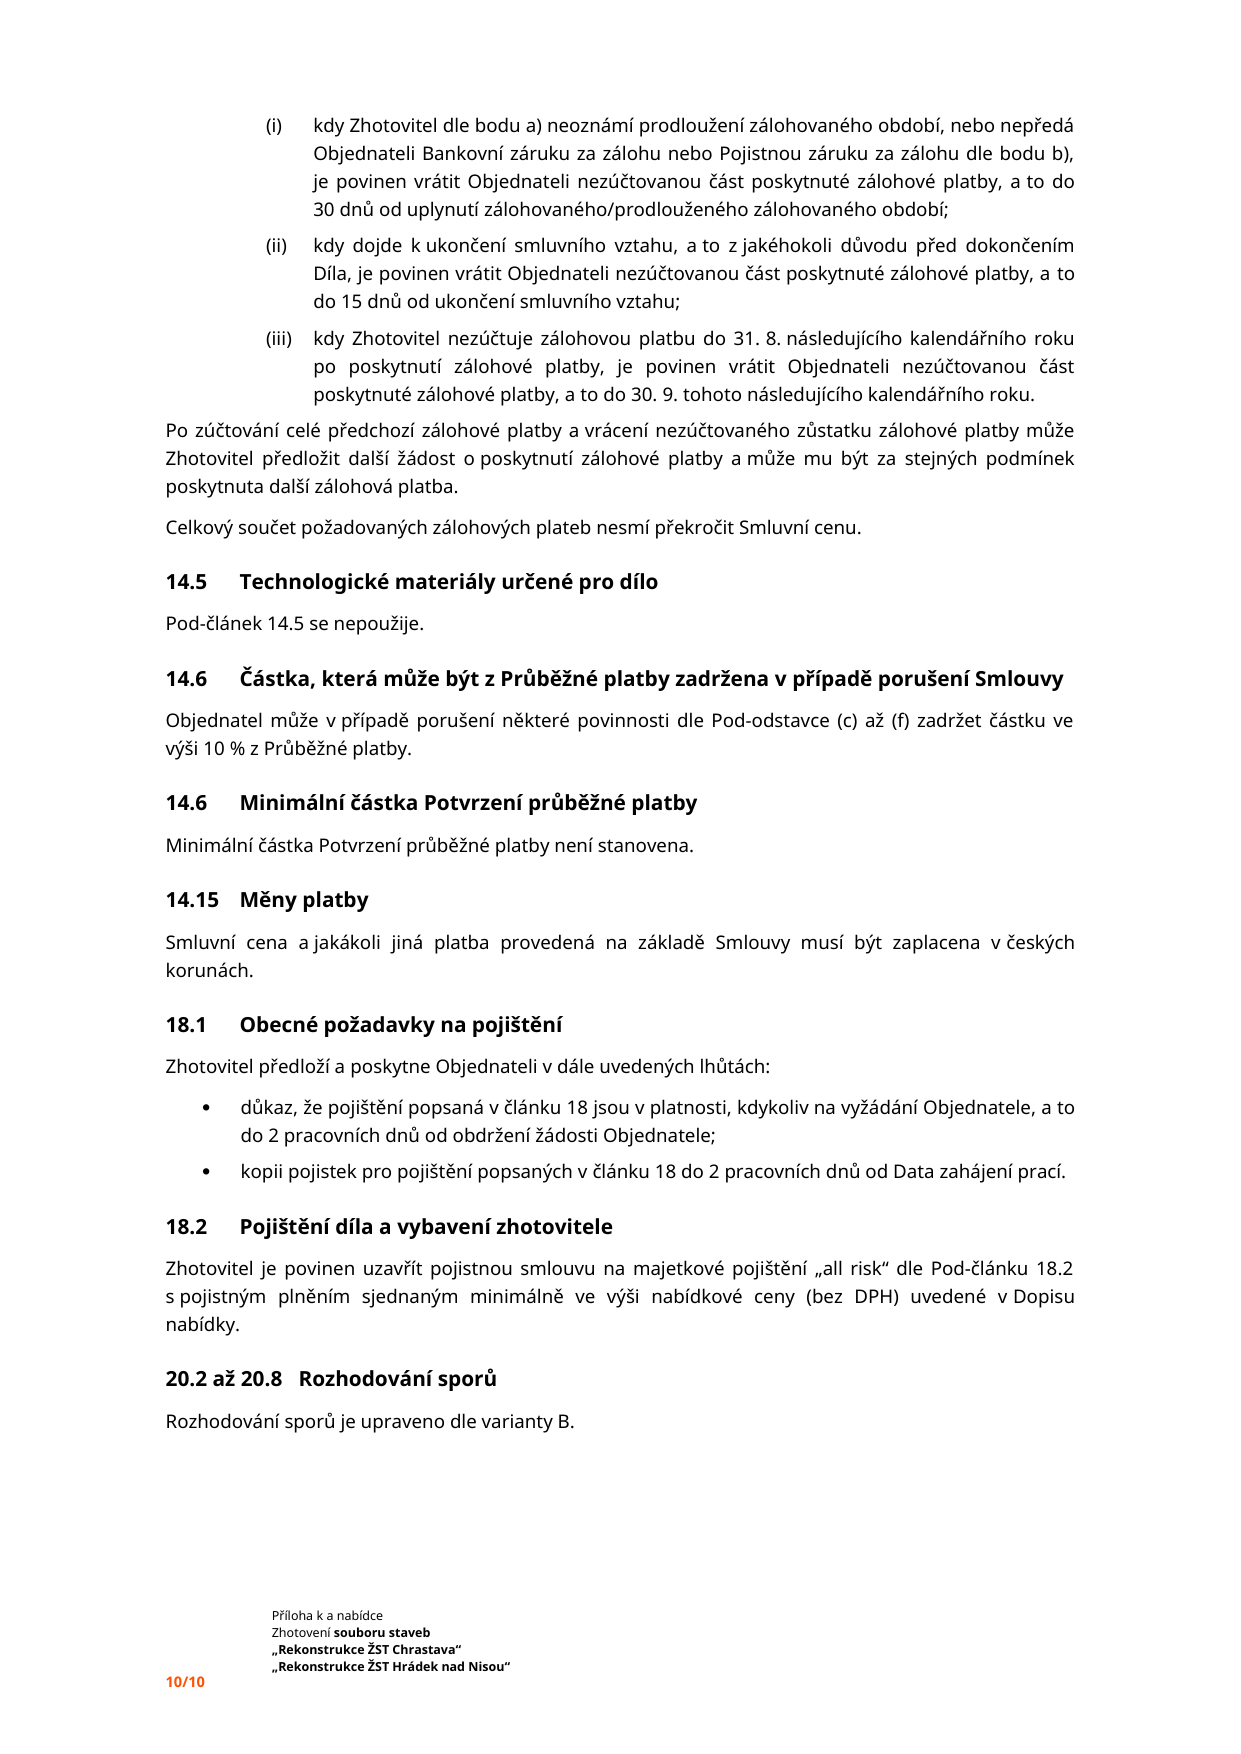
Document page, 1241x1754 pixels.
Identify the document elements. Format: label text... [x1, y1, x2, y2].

text 14.6 Minimální částka Potvrzení průběžné platby [165, 788, 1075, 817]
text 14.15 Měny platby [165, 885, 1075, 914]
text 20.2 až 20.8 Rozhodování sporů [165, 1364, 1075, 1393]
text kdy Zhotovitel dle bodu a) neoznámí prodloužení zálohovaného období, nebo nepředá Objednateli Bankovní záruku za zálohu nebo Pojistnou záruku za zálohu dle bodu b), je povinen vrátit Objednateli nezúčtovanou část poskytnuté zálohové platby, a to do 30 dnů od uplynutí zálohovaného/prodlouženého zálohovaného období; [266, 112, 1075, 222]
text důkaz, že pojištění popsaná v článku 18 jsou v platnosti, kdykoliv na vyžádání Objednatele, a to do 2 pracovních dnů od obdržení žádosti Objednatele; [203, 1094, 1075, 1148]
text 18.2 Pojištění díla a vybavení zhotovitele [165, 1212, 1075, 1240]
text 14.5 Technologické materiály určené pro dílo [165, 567, 1075, 595]
text Pod-článek 14.5 se nepoužije. [165, 611, 1075, 636]
text kdy Zhotovitel nezúčtuje zálohovou platbu do 31. 8. následujícího kalendářního roku po poskytnutí zálohové platby, je povinen vrátit Objednateli nezúčtovanou část poskytnuté zálohové platby, a to do 30. 9. tohoto následujícího kalendářního roku. [266, 325, 1075, 407]
text kopii pojistek pro pojištění popsaných v článku 18 do 2 pracovních dnů od Data zahájení prací. [203, 1159, 1075, 1184]
text Zhotovitel předloží a poskytne Objednateli v dále uvedených lhůtách: [165, 1054, 1075, 1079]
text Zhotovitel je povinen uzavřít pojistnou smlouvu na majetkové pojištění „all risk“ dle Pod-článku 18.2 s pojistným plněním sjednaným minimálně ve výši nabídkové ceny (bez DPH) uvedené v Dopisu nabídky. [165, 1256, 1075, 1337]
text 14.6 Částka, která může být z Průběžné platby zadržena v případě porušení Smlouvy [165, 664, 1075, 692]
text Celkový součet požadovaných zálohových plateb nesmí překročit Smluvní cenu. [165, 514, 1075, 539]
text kdy dojde k ukončení smluvního vztahu, a to z jakéhokoli důvodu před dokončením Díla, je povinen vrátit Objednateli nezúčtovanou část poskytnuté zálohové platby, a to do 15 dnů od ukončení smluvního vztahu; [266, 233, 1075, 314]
text Po zúčtování celé předchozí zálohové platby a vrácení nezúčtovaného zůstatku zálohové platby může Zhotovitel předložit další žádost o poskytnutí zálohové platby a může mu být za stejných podmínek poskytnuta další zálohová platba. [165, 417, 1075, 499]
text Rozhodování sporů je upraveno dle varianty B. [165, 1408, 1075, 1434]
text 18.1 Obecné požadavky na pojištění [165, 1010, 1075, 1038]
text Smluvní cena a jakákoli jiná platba provedená na základě Smlouvy musí být zaplacena v českých korunách. [165, 929, 1075, 983]
text Minimální částka Potvrzení průběžné platby není stanovena. [165, 832, 1075, 858]
text Objednatel může v případě porušení některé povinnosti dle Pod-odstavce (c) až (f) zadržet částku ve výši 10 % z Průběžné platby. [165, 707, 1075, 761]
